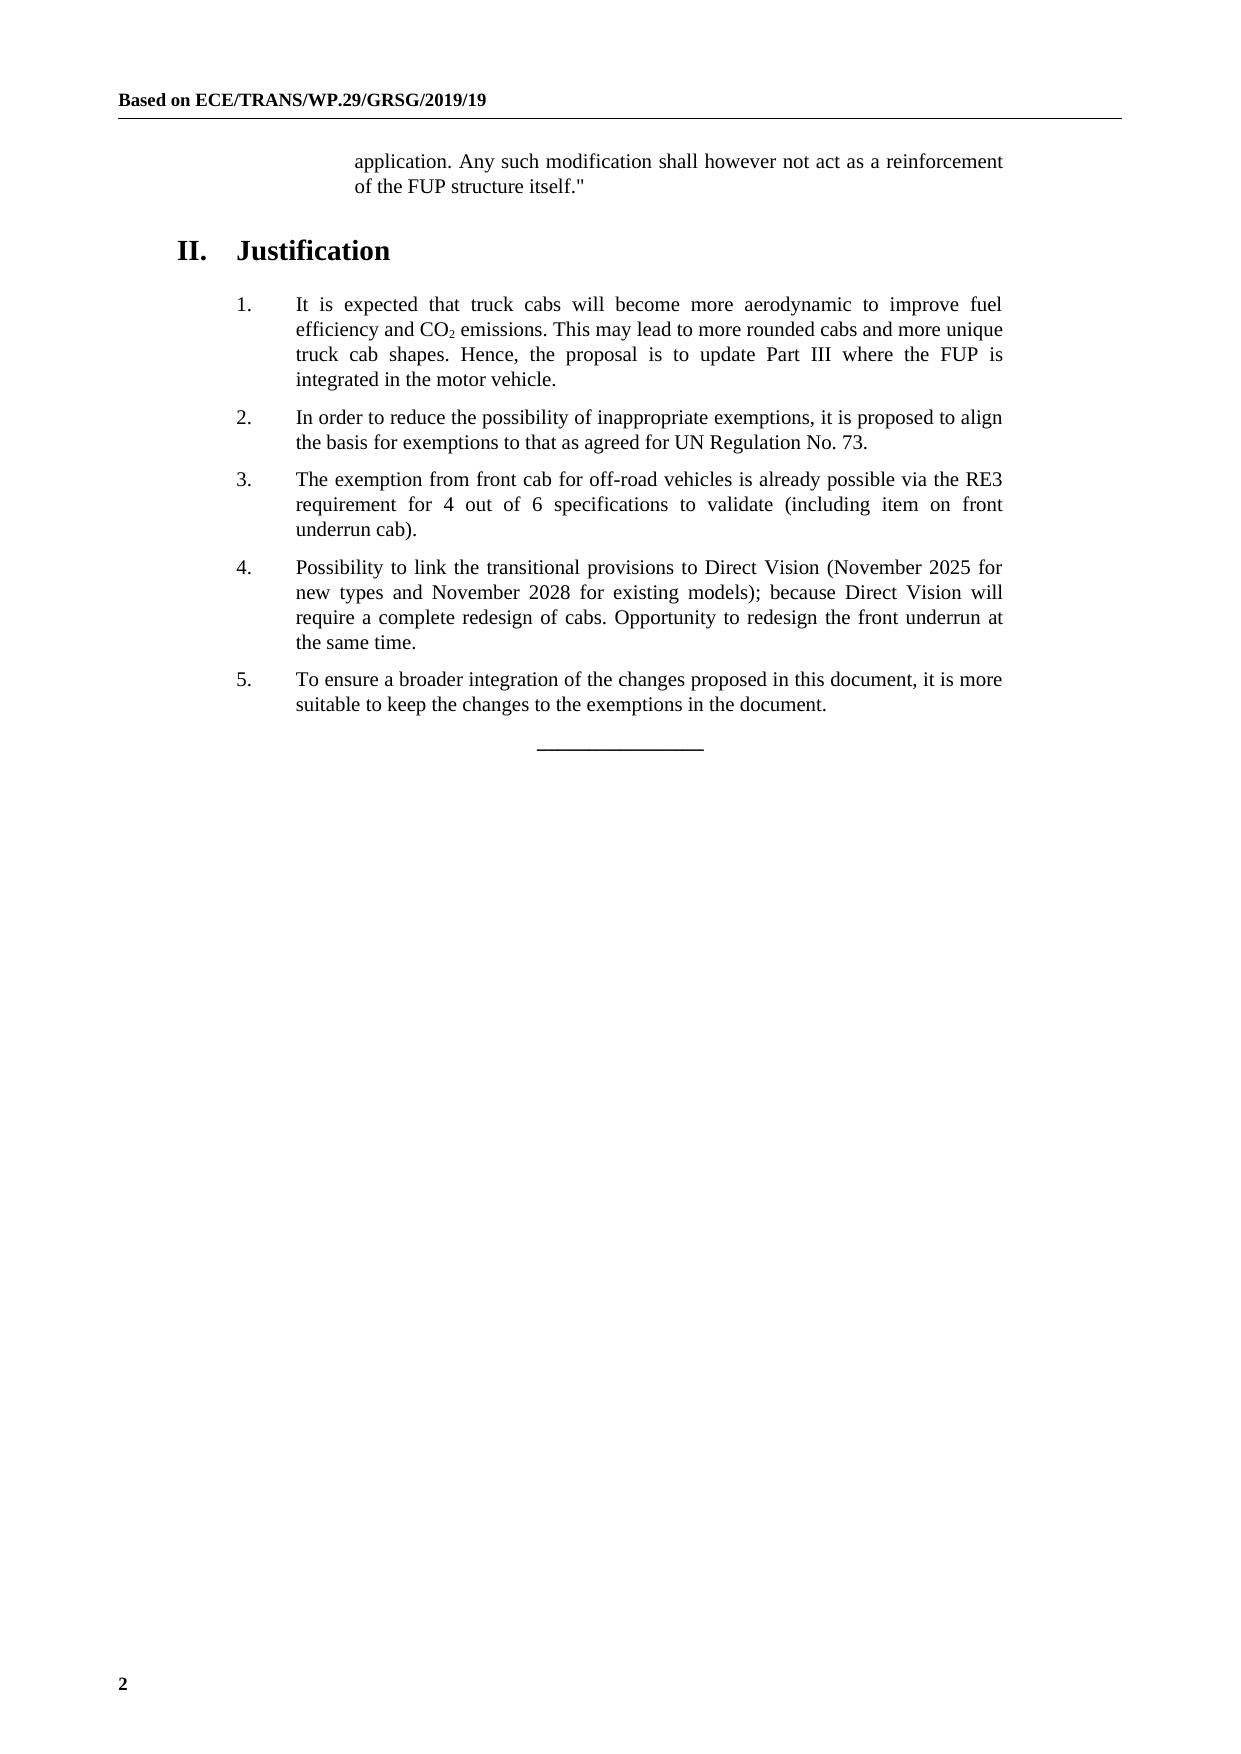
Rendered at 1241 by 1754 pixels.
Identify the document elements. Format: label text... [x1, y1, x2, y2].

text ________________ [118, 729, 1122, 753]
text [236, 148, 1004, 198]
list In order to reduce the possibility of inappropriate exemptions, it is proposed to align the basis for exemptions to that as agreed for UN Regulation No. 73. [236, 404, 1004, 454]
list It is expected that truck cabs will become more aerodynamic to improve fuel efficiency and CO2 emissions. This may lead to more rounded cabs and more unique truck cab shapes. Hence, the proposal is to update Part III where the FUP is integrated in the motor vehicle. [236, 291, 1004, 391]
list To ensure a broader integration of the changes proposed in this document, it is more suitable to keep the changes to the exemptions in the document. [236, 666, 1004, 716]
list The exemption from front cab for off-road vehicles is already possible via the RE3 requirement for 4 out of 6 specifications to validate (including item on front underrun cab). [236, 466, 1004, 541]
list Possibility to link the transitional provisions to Direct Vision (November 2025 for new types and November 2028 for existing models); because Direct Vision will require a complete redesign of cabs. Opportunity to redesign the front underrun at the same time. [236, 554, 1004, 654]
text II. Justification [118, 235, 1004, 266]
